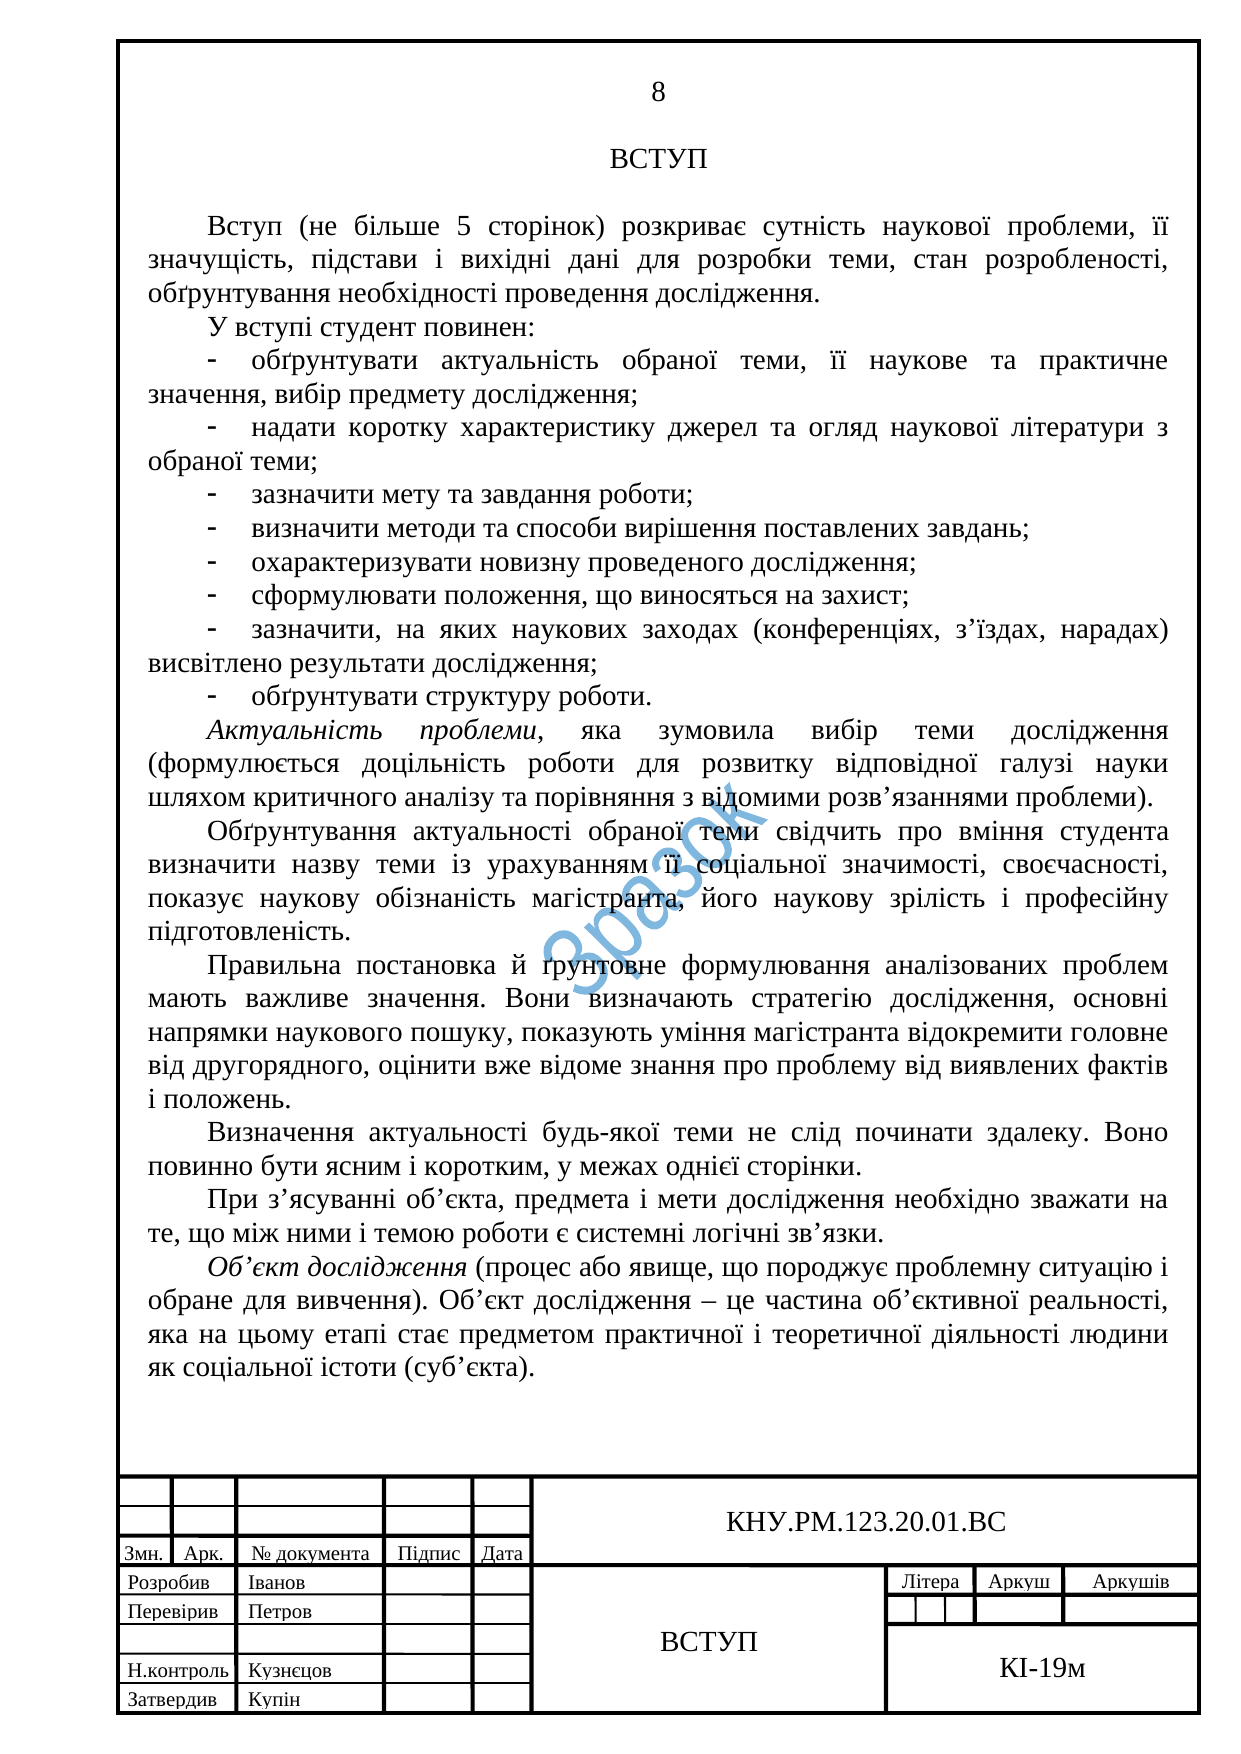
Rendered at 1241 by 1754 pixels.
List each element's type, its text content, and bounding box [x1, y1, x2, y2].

list обґрунтувати структуру роботи. [148, 678, 1169, 712]
list охарактеризувати новизну проведеного дослідження; [148, 544, 1169, 577]
subtitle ВСТУП [148, 141, 1169, 174]
list зазначити мету та завдання роботи; [148, 477, 1169, 510]
text Актуальність проблеми, яка зумовила вибір теми дослідження (формулюється доцільність роботи для розвитку відповідної галузі науки шляхом критичного аналізу та порівняння з відомими розв’язаннями проблеми). [148, 712, 1169, 813]
text Вступ (не більше 5 сторінок) розкриває сутність наукової проблеми, її значущість, підстави і вихідні дані для розробки теми, стан розробленості, обґрунтування необхідності проведення дослідження. [148, 208, 1169, 309]
list обґрунтувати актуальність обраної теми, її наукове та практичне значення, вибір предмету дослідження; [148, 342, 1169, 409]
text У вступі студент повинен: [148, 309, 1169, 342]
list зазначити, на яких наукових заходах (конференціях, з’їздах, нарадах) висвітлено результати дослідження; [148, 611, 1169, 678]
text Обґрунтування актуальності обраної теми свідчить про вміння студента визначити назву теми із урахуванням її соціальної значимості, своєчасності, показує наукову обізнаність магістранта, його наукову зрілість і професійну підготовленість. [148, 813, 1169, 947]
list визначити методи та способи вирішення поставлених завдань; [148, 510, 1169, 544]
text Визначення актуальності будь-якої теми не слід починати здалеку. Воно повинно бути ясним і коротким, у межах однієї сторінки. [148, 1114, 1169, 1182]
text При з’ясуванні об’єкта, предмета і мети дослідження необхідно зважати на те, що між ними і темою роботи є системні логічні зв’язки. [148, 1182, 1169, 1249]
list надати коротку характеристику джерел та огляд наукової літератури з обраної теми; [148, 409, 1169, 477]
text Правильна постановка й ґрунтовне формулювання аналізованих проблем мають важливе значення. Вони визначають стратегію дослідження, основні напрямки наукового пошуку, показують уміння магістранта відокремити головне від другорядного, оцінити вже відоме знання про проблему від виявлених фактів і положень. [148, 947, 1169, 1114]
list сформулювати положення, що виносяться на захист; [148, 577, 1169, 611]
text Об’єкт дослідження (процес або явище, що породжує проблемну ситуацію і обране для вивчення). Об’єкт дослідження – це частина об’єктивної реальності, яка на цьому етапі стає предметом практичної і теоретичної діяльності людини як соціальної істоти (суб’єкта). [148, 1249, 1169, 1383]
